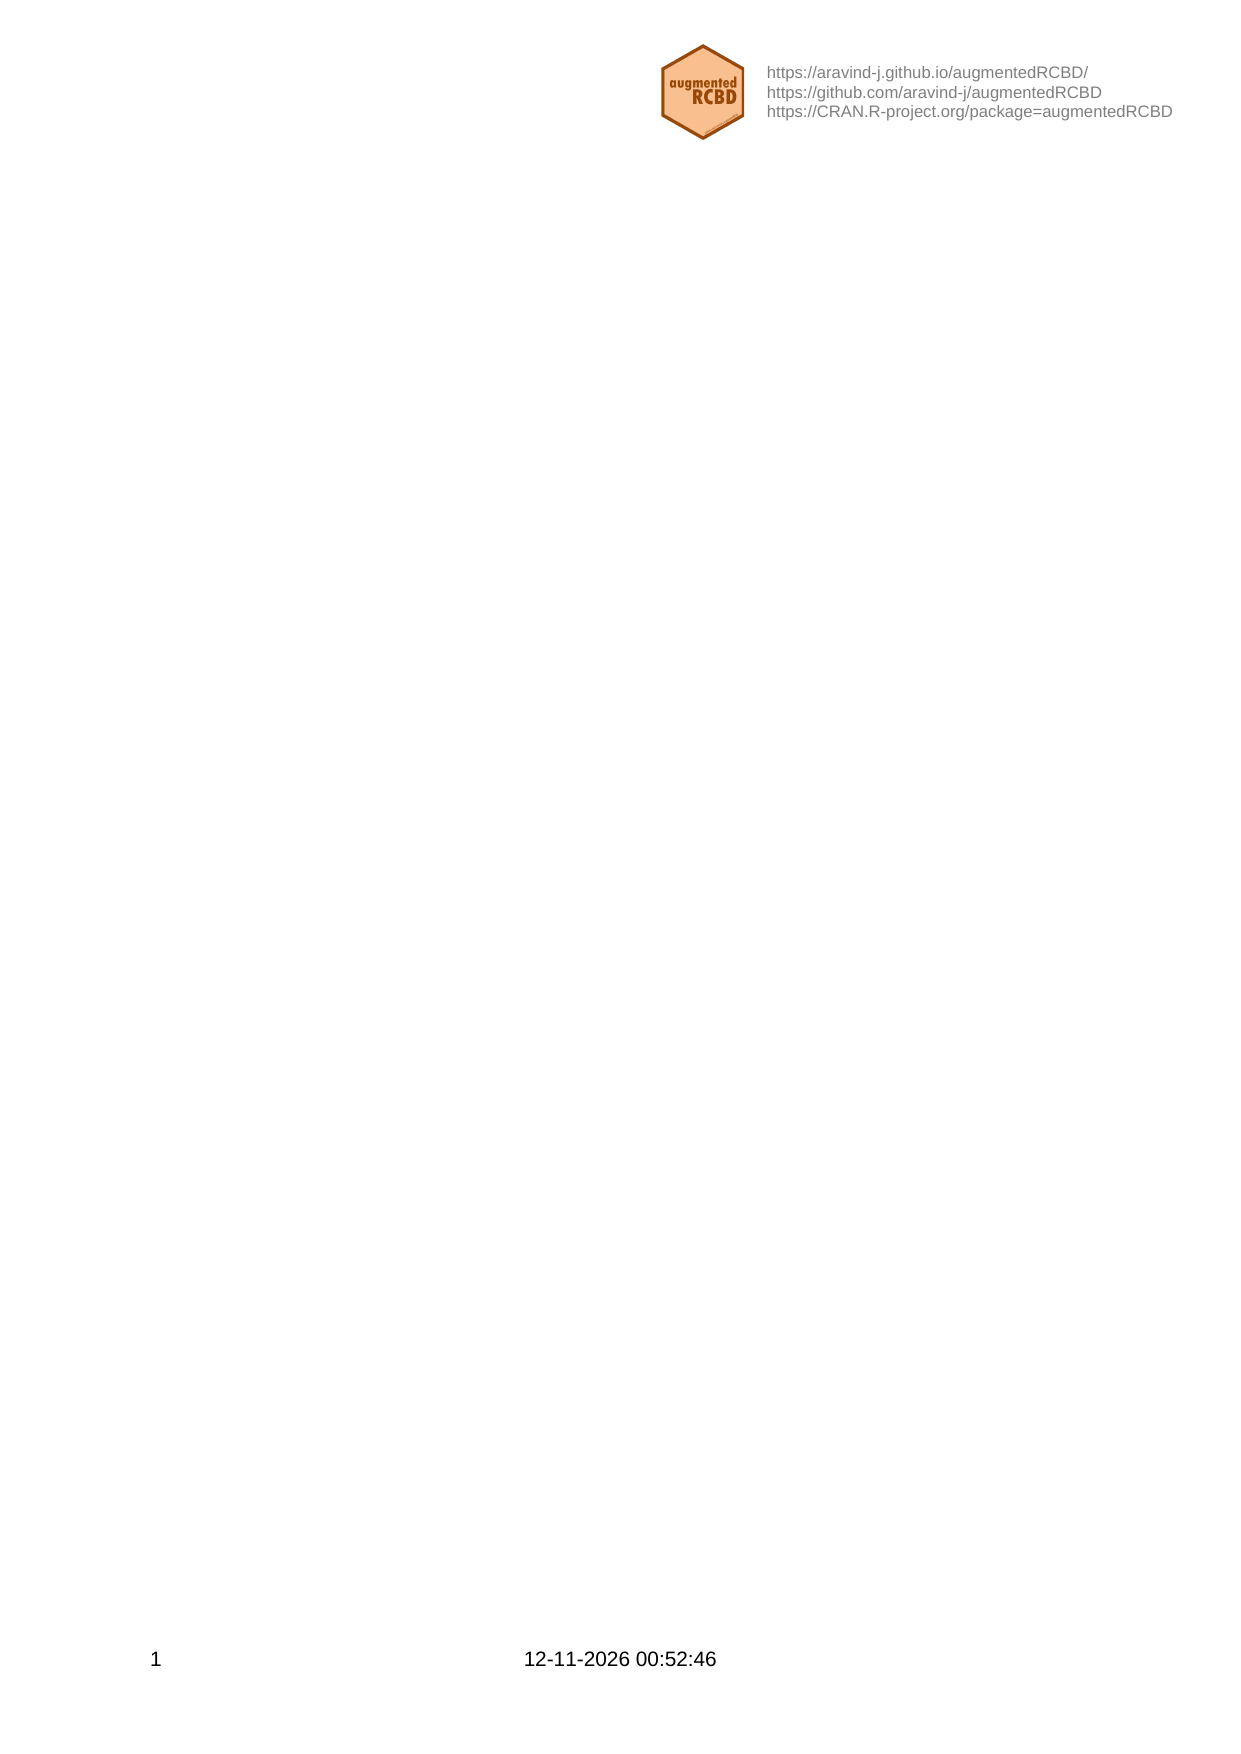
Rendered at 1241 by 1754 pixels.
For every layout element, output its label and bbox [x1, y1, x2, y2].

picture [661, 44, 745, 140]
